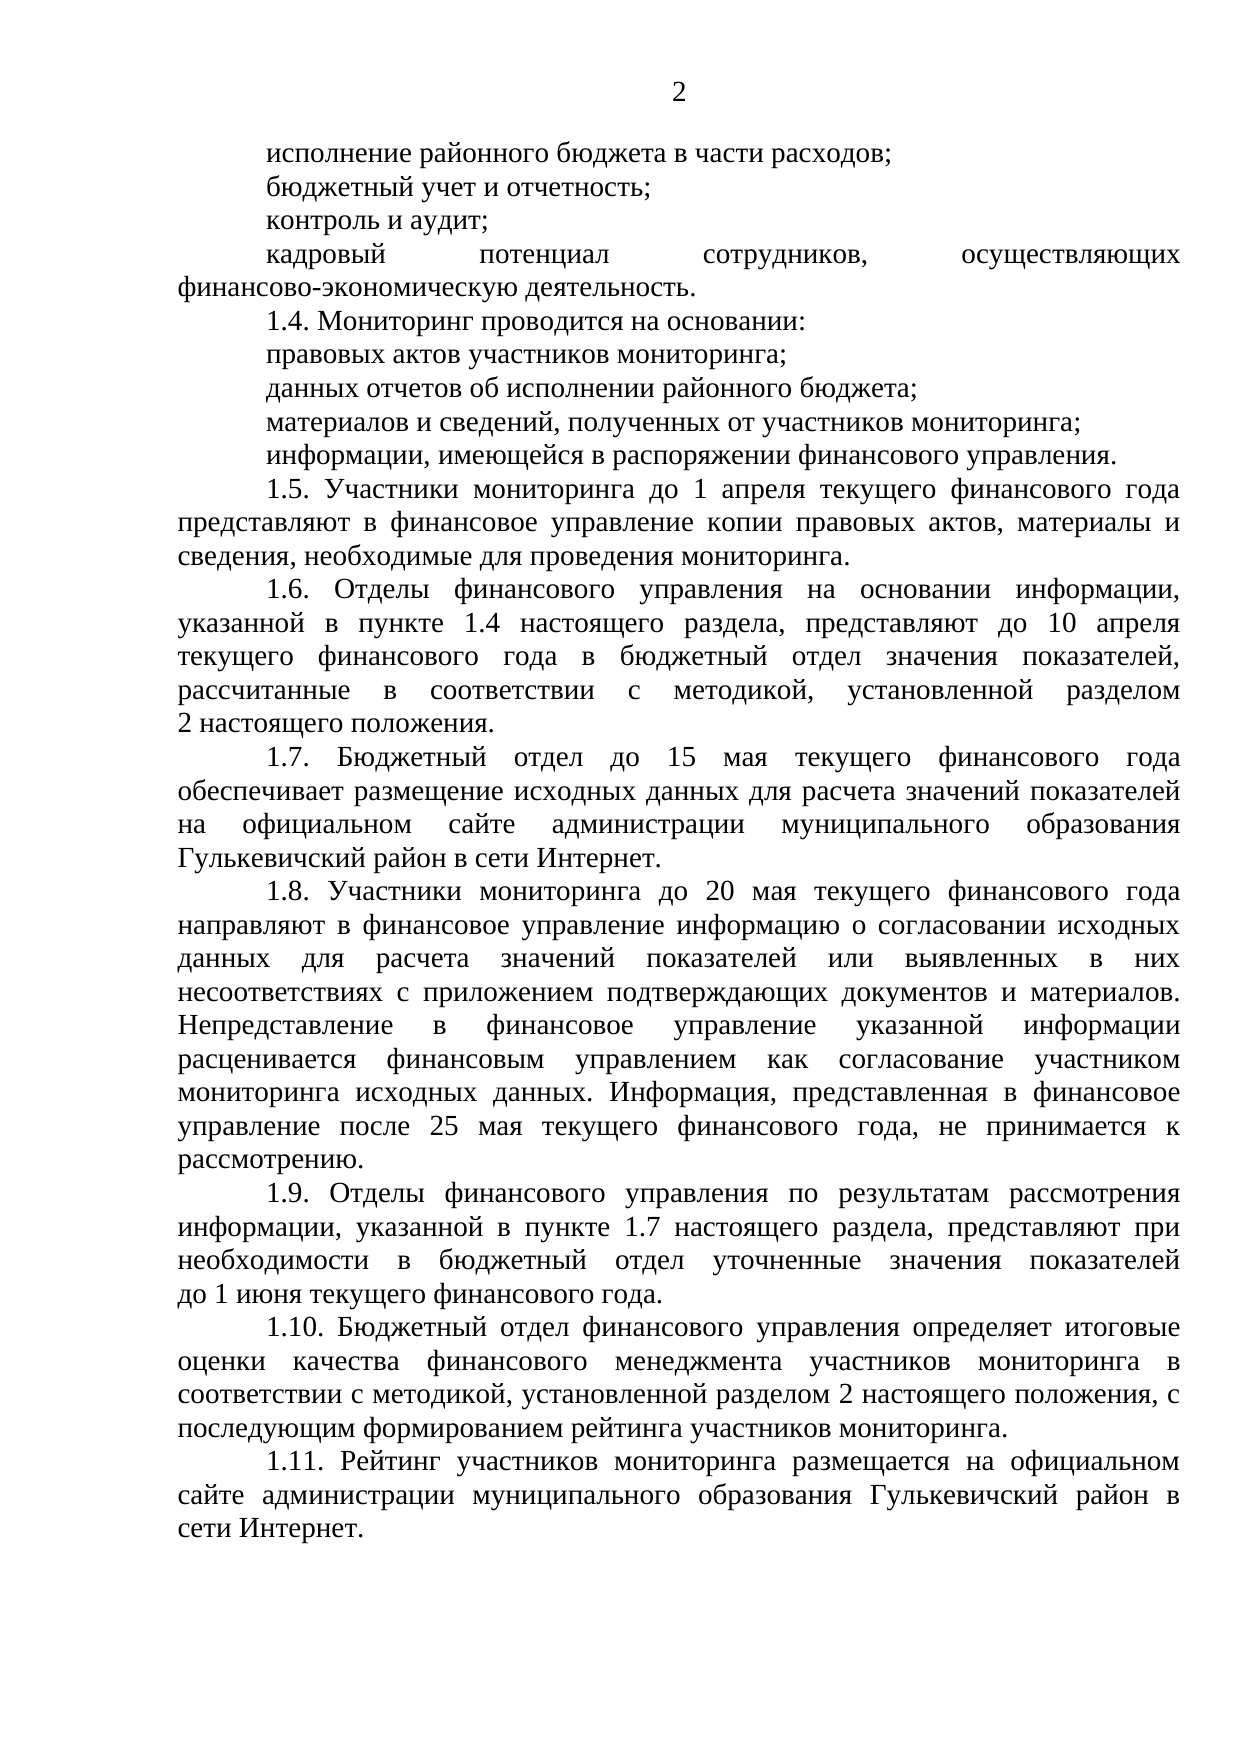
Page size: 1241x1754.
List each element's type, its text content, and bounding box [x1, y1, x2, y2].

text 1.7. Бюджетный отдел до 15 мая текущего финансового года обеспечивает размещение исходных данных для расчета значений показателей на официальном сайте администрации муниципального образования Гулькевичский район в сети Интернет. [177, 739, 1181, 873]
text бюджетный учет и отчетность; [177, 169, 1181, 202]
text 1.9. Отделы финансового управления по результатам рассмотрения информации, указанной в пункте 1.7 настоящего раздела, представляют при необходимости в бюджетный отдел уточненные значения показателей до 1 июня текущего финансового года. [177, 1175, 1181, 1309]
text правовых актов участников мониторинга; [177, 337, 1181, 370]
text 1.10. Бюджетный отдел финансового управления определяет итоговые оценки качества финансового менеджмента участников мониторинга в соответствии с методикой, установленной разделом 2 настоящего положения, с последующим формированием рейтинга участников мониторинга. [177, 1309, 1181, 1443]
text 1.5. Участники мониторинга до 1 апреля текущего финансового года представляют в финансовое управление копии правовых актов, материалы и сведения, необходимые для проведения мониторинга. [177, 471, 1181, 571]
text материалов и сведений, полученных от участников мониторинга; [177, 404, 1181, 437]
text исполнение районного бюджета в части расходов; [177, 135, 1181, 169]
text 1.8. Участники мониторинга до 20 мая текущего финансового года направляют в финансовое управление информацию о согласовании исходных данных для расчета значений показателей или выявленных в них несоответствиях с приложением подтверждающих документов и материалов. Непредставление в финансовое управление указанной информации расценивается финансовым управлением как согласование участником мониторинга исходных данных. Информация, представленная в финансовое управление после 25 мая текущего финансового года, не принимается к рассмотрению. [177, 873, 1181, 1175]
text кадровый потенциал сотрудников, осуществляющих финансово-экономическую деятельность. [177, 236, 1181, 303]
text 1.11. Рейтинг участников мониторинга размещается на официальном сайте администрации муниципального образования Гулькевичский район в сети Интернет. [177, 1443, 1181, 1544]
text данных отчетов об исполнении районного бюджета; [177, 370, 1181, 404]
text информации, имеющейся в распоряжении финансового управления. [177, 437, 1181, 471]
text 1.6. Отделы финансового управления на основании информации, указанной в пункте 1.4 настоящего раздела, представляют до 10 апреля текущего финансового года в бюджетный отдел значения показателей, рассчитанные в соответствии с методикой, установленной разделом 2 настоящего положения. [177, 571, 1181, 739]
text контроль и аудит; [177, 202, 1181, 236]
text 1.4. Мониторинг проводится на основании: [177, 303, 1181, 337]
